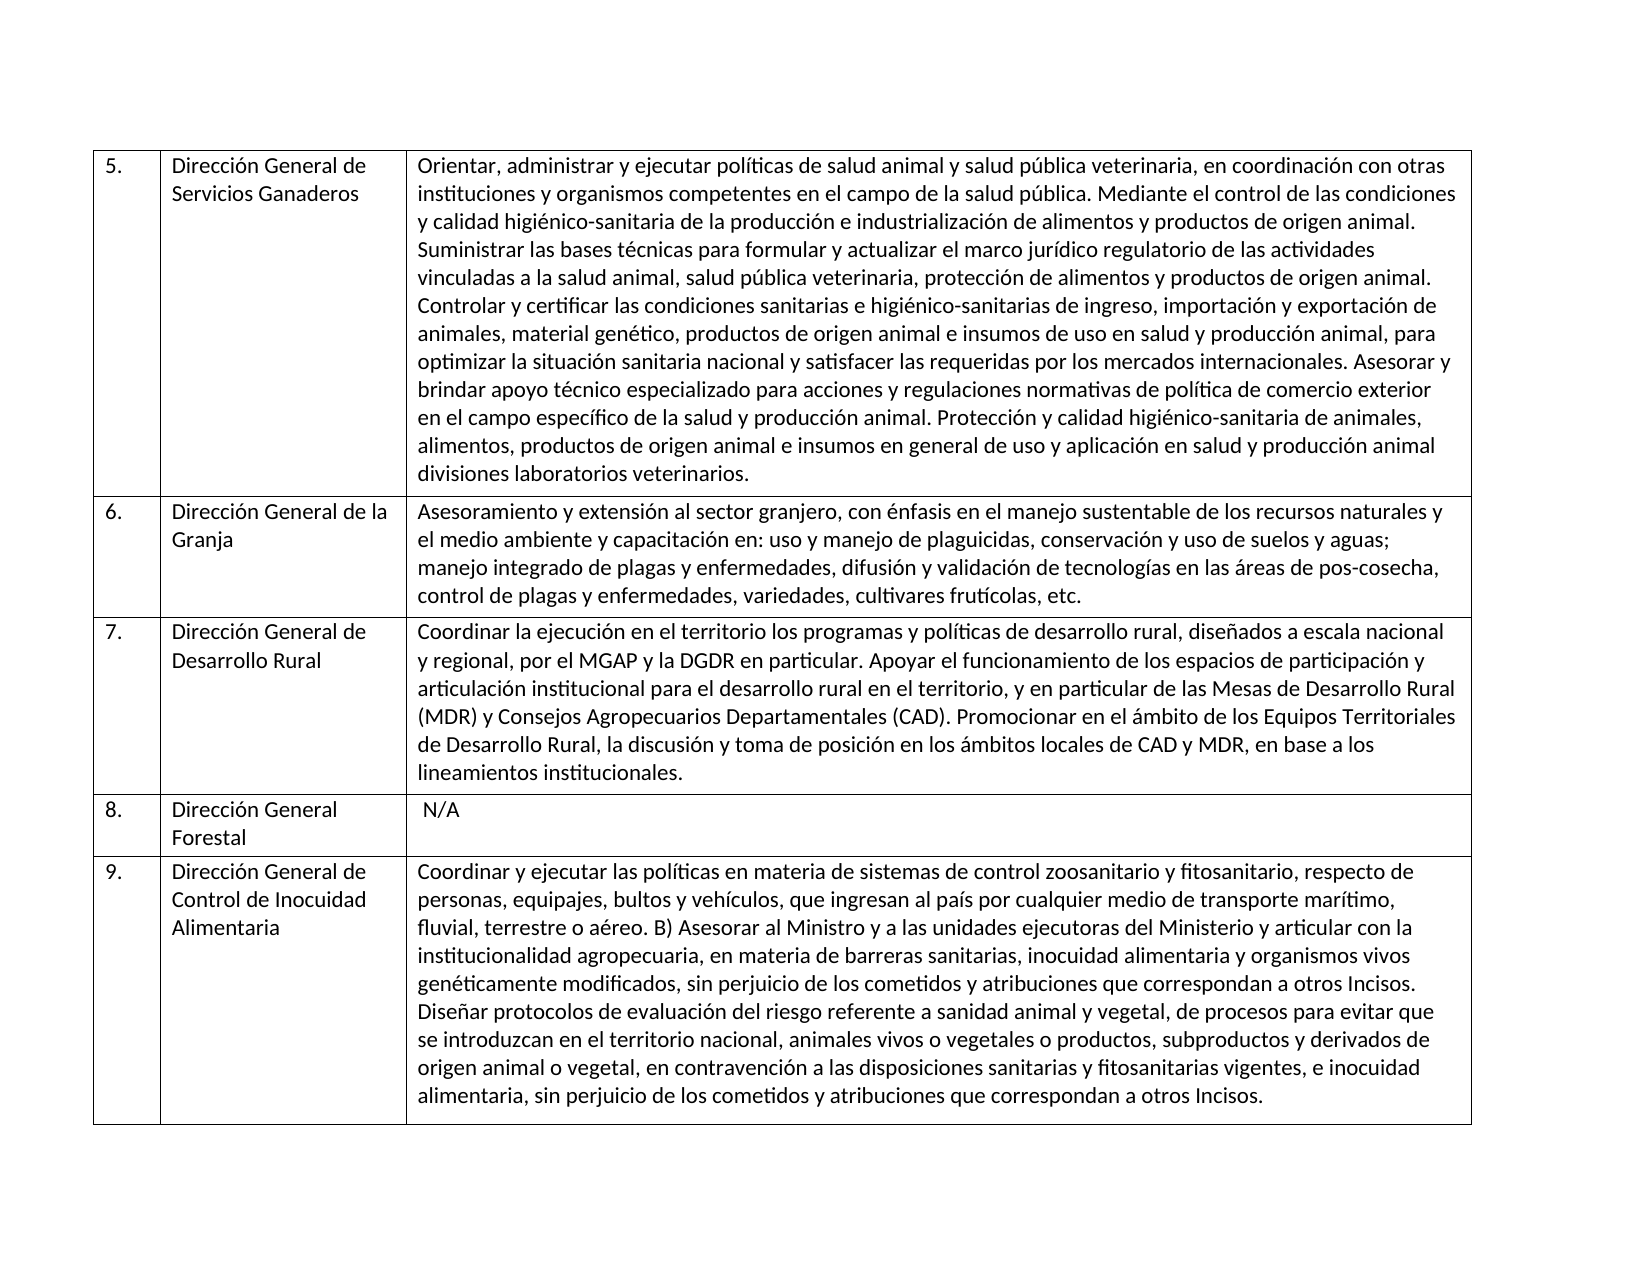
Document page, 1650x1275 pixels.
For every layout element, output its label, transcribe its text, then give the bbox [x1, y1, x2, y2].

table_cell N/A [407, 795, 1471, 856]
table_cell 5. [94, 151, 160, 496]
table_cell Asesoramiento y extensión al sector granjero, con énfasis en el manejo sustentable de los recursos naturales y el medio ambiente y capacitación en: uso y manejo de plaguicidas, conservación y uso de suelos y aguas; manejo integrado de plagas y enfermedades, difusión y validación de tecnologías en las áreas de pos-cosecha, control de plagas y enfermedades, variedades, cultivares frutícolas, etc. [407, 497, 1471, 617]
table_cell 7. [94, 618, 160, 794]
table_cell Orientar, administrar y ejecutar políticas de salud animal y salud pública veterinaria, en coordinación con otras instituciones y organismos competentes en el campo de la salud pública. Mediante el control de las condiciones y calidad higiénico-sanitaria de la producción e industrialización de alimentos y productos de origen animal. Suministrar las bases técnicas para formular y actualizar el marco jurídico regulatorio de las actividades vinculadas a la salud animal, salud pública veterinaria, protección de alimentos y productos de origen animal. Controlar y certificar las condiciones sanitarias e higiénico-sanitarias de ingreso, importación y exportación de animales, material genético, productos de origen animal e insumos de uso en salud y producción animal, para optimizar la situación sanitaria nacional y satisfacer las requeridas por los mercados internacionales. Asesorar y brindar apoyo técnico especializado para acciones y regulaciones normativas de política de comercio exterior en el campo específico de la salud y producción animal. Protección y calidad higiénico-sanitaria de animales, alimentos, productos de origen animal e insumos en general de uso y aplicación en salud y producción animal divisiones laboratorios veterinarios. [407, 151, 1471, 496]
table_cell Coordinar la ejecución en el territorio los programas y políticas de desarrollo rural, diseñados a escala nacional y regional, por el MGAP y la DGDR en particular. Apoyar el funcionamiento de los espacios de participación y articulación institucional para el desarrollo rural en el territorio, y en particular de las Mesas de Desarrollo Rural (MDR) y Consejos Agropecuarios Departamentales (CAD). Promocionar en el ámbito de los Equipos Territoriales de Desarrollo Rural, la discusión y toma de posición en los ámbitos locales de CAD y MDR, en base a los lineamientos institucionales. [407, 618, 1471, 794]
table_cell Dirección General de la Granja [161, 497, 406, 617]
table_cell Dirección General Forestal [161, 795, 406, 856]
table_cell 8. [94, 795, 160, 856]
table_cell Dirección General de Servicios Ganaderos [161, 151, 406, 496]
table_cell Dirección General de Desarrollo Rural [161, 618, 406, 794]
table_cell 9. [94, 857, 160, 1124]
table_cell 6. [94, 497, 160, 617]
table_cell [161, 857, 406, 1124]
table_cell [407, 857, 1471, 1124]
